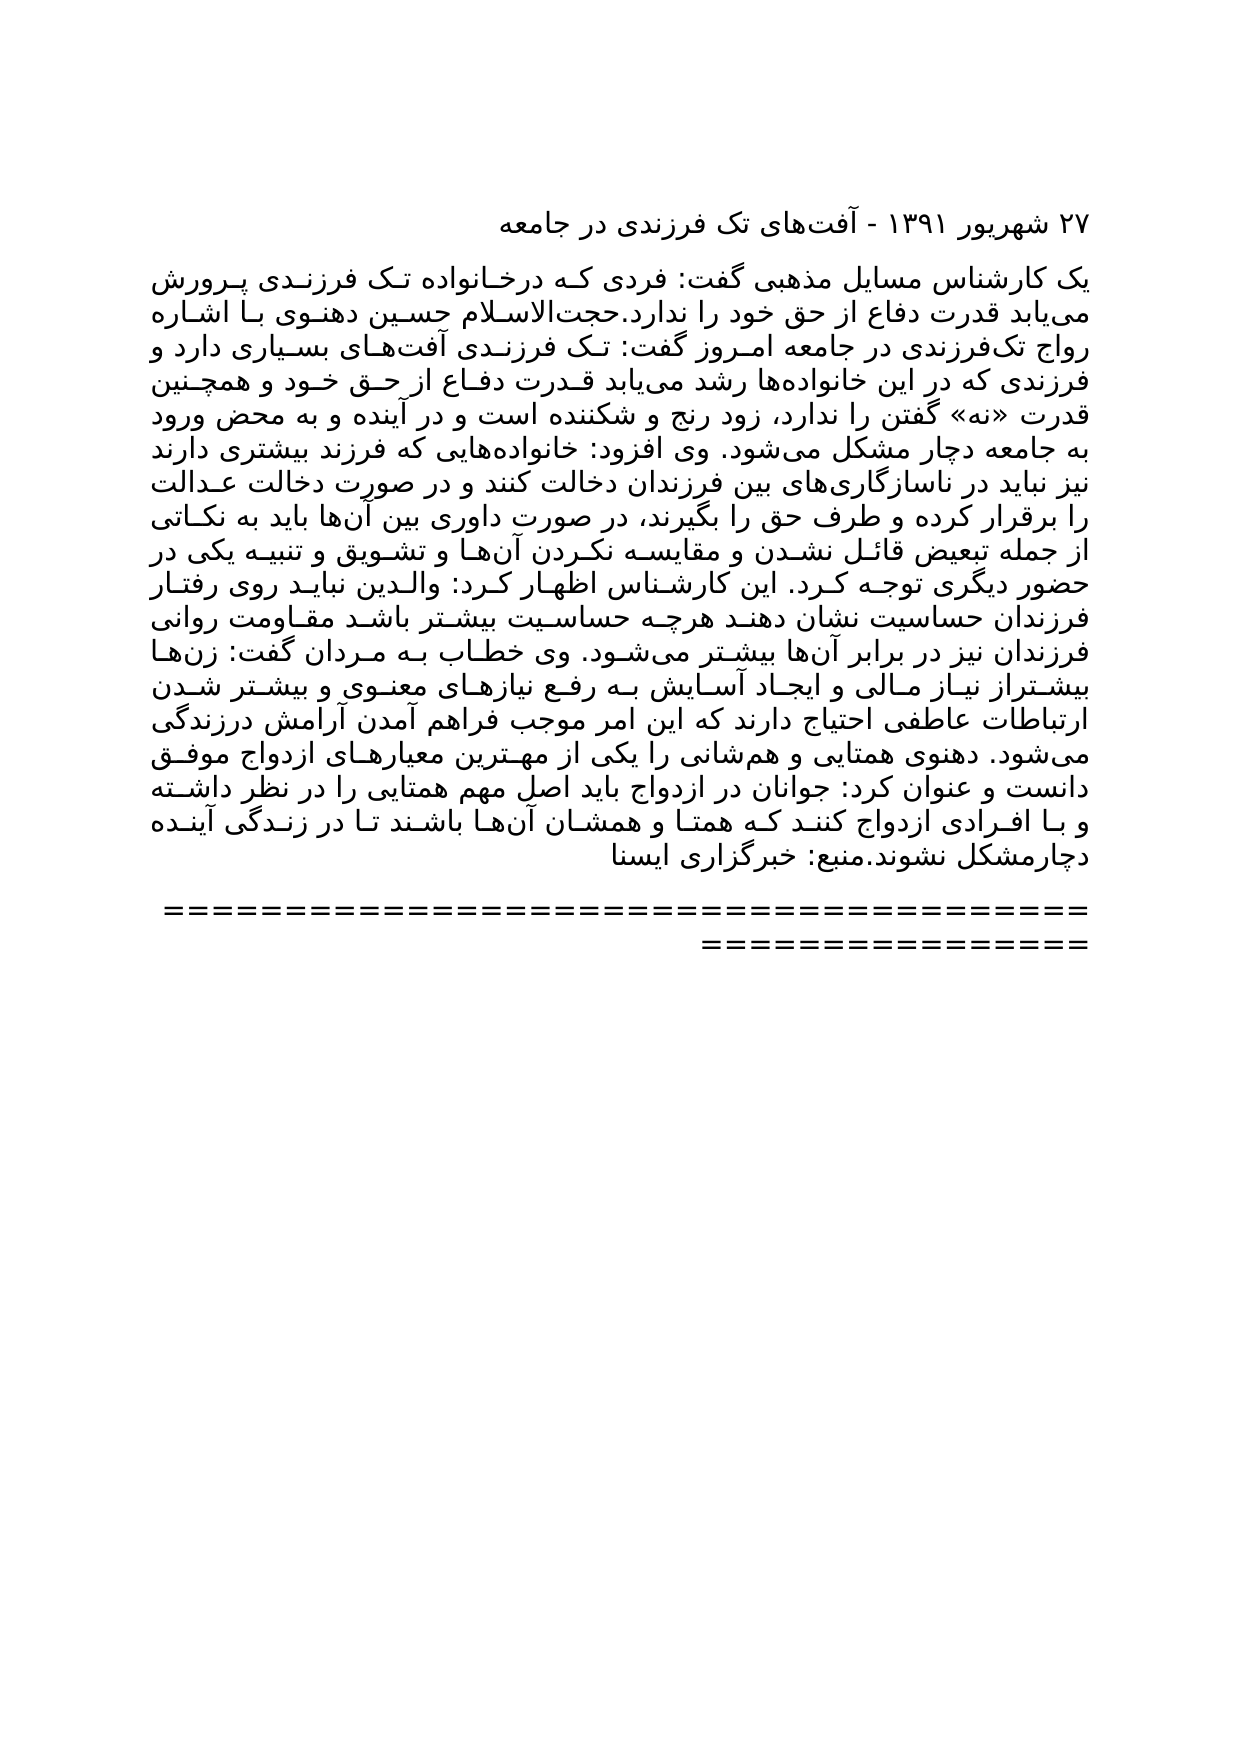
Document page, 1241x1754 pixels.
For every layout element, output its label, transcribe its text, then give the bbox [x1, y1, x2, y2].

text یک کار‌شناس مسایل مذهبی گفت: فردی که درخانواده تک فرزندی پرورش می‌یابد قدرت دفاع از حق خود را ندارد.حجت‌الاسلام حسین دهنوی با اشاره رواج تک‌فرزندی در جامعه امروز گفت: تک فرزندی آفت‌های بسیاری دارد و فرزندی که در این خانواده‌ها رشد می‌یابد قدرت دفاع از حق خود و همچنین قدرت‎ «نه» گفتن را ندارد، زود رنج و شکننده است و در آینده و به محض ورود به جامعه دچار مشکل می‌شود. وی افزود: خانواده‌هایی که فرزند بیشتری دارند نیز نباید در ناسازگاری‌های بین فرزندان دخالت کنند و در صورت دخالت عدالت را برقرار کرده و طرف حق را بگیرند، در صورت داوری بین آن‌ها باید به نکاتی از جمله تبعیض قائل نشدن و مقایسه نکردن آن‌ها و تشویق و تنبیه یکی در حضور دیگری توجه کرد. این کار‌شناس اظهار کرد: والدین نباید روی رفتار فرزندان حساسیت نشان دهند هرچه حساسیت بیشتر باشد مقاومت روانی فرزندان نیز در برابر آن‌ها بیشتر می‌شود. وی خطاب به مردان گفت: زن‌ها بیشتراز نیاز مالی و ایجاد آسایش به رفع نیازهای معنوی و بیشتر شدن ارتباطات عاطفی احتیاج دارند که این امر موجب فراهم آمدن آرامش درزندگی می‌شود. دهنوی همتایی و هم‌شانی را یکی از مهترین معیارهای ازدواج موفق دانست و عنوان کرد: جوانان در ازدواج باید اصل مهم همتایی را در نظر داشته و با افرادی ازدواج کنند که همتا و همشان آن‌ها باشند تا در زندگی آینده دچارمشکل نشوند.منبع: خبرگزاری ایسنا [150, 261, 1090, 872]
text ۲۷ شهريور ۱۳۹۱ - آفت‌های تک فرزندی در جامعه [150, 206, 1090, 240]
text ====================================================== [150, 893, 1090, 961]
